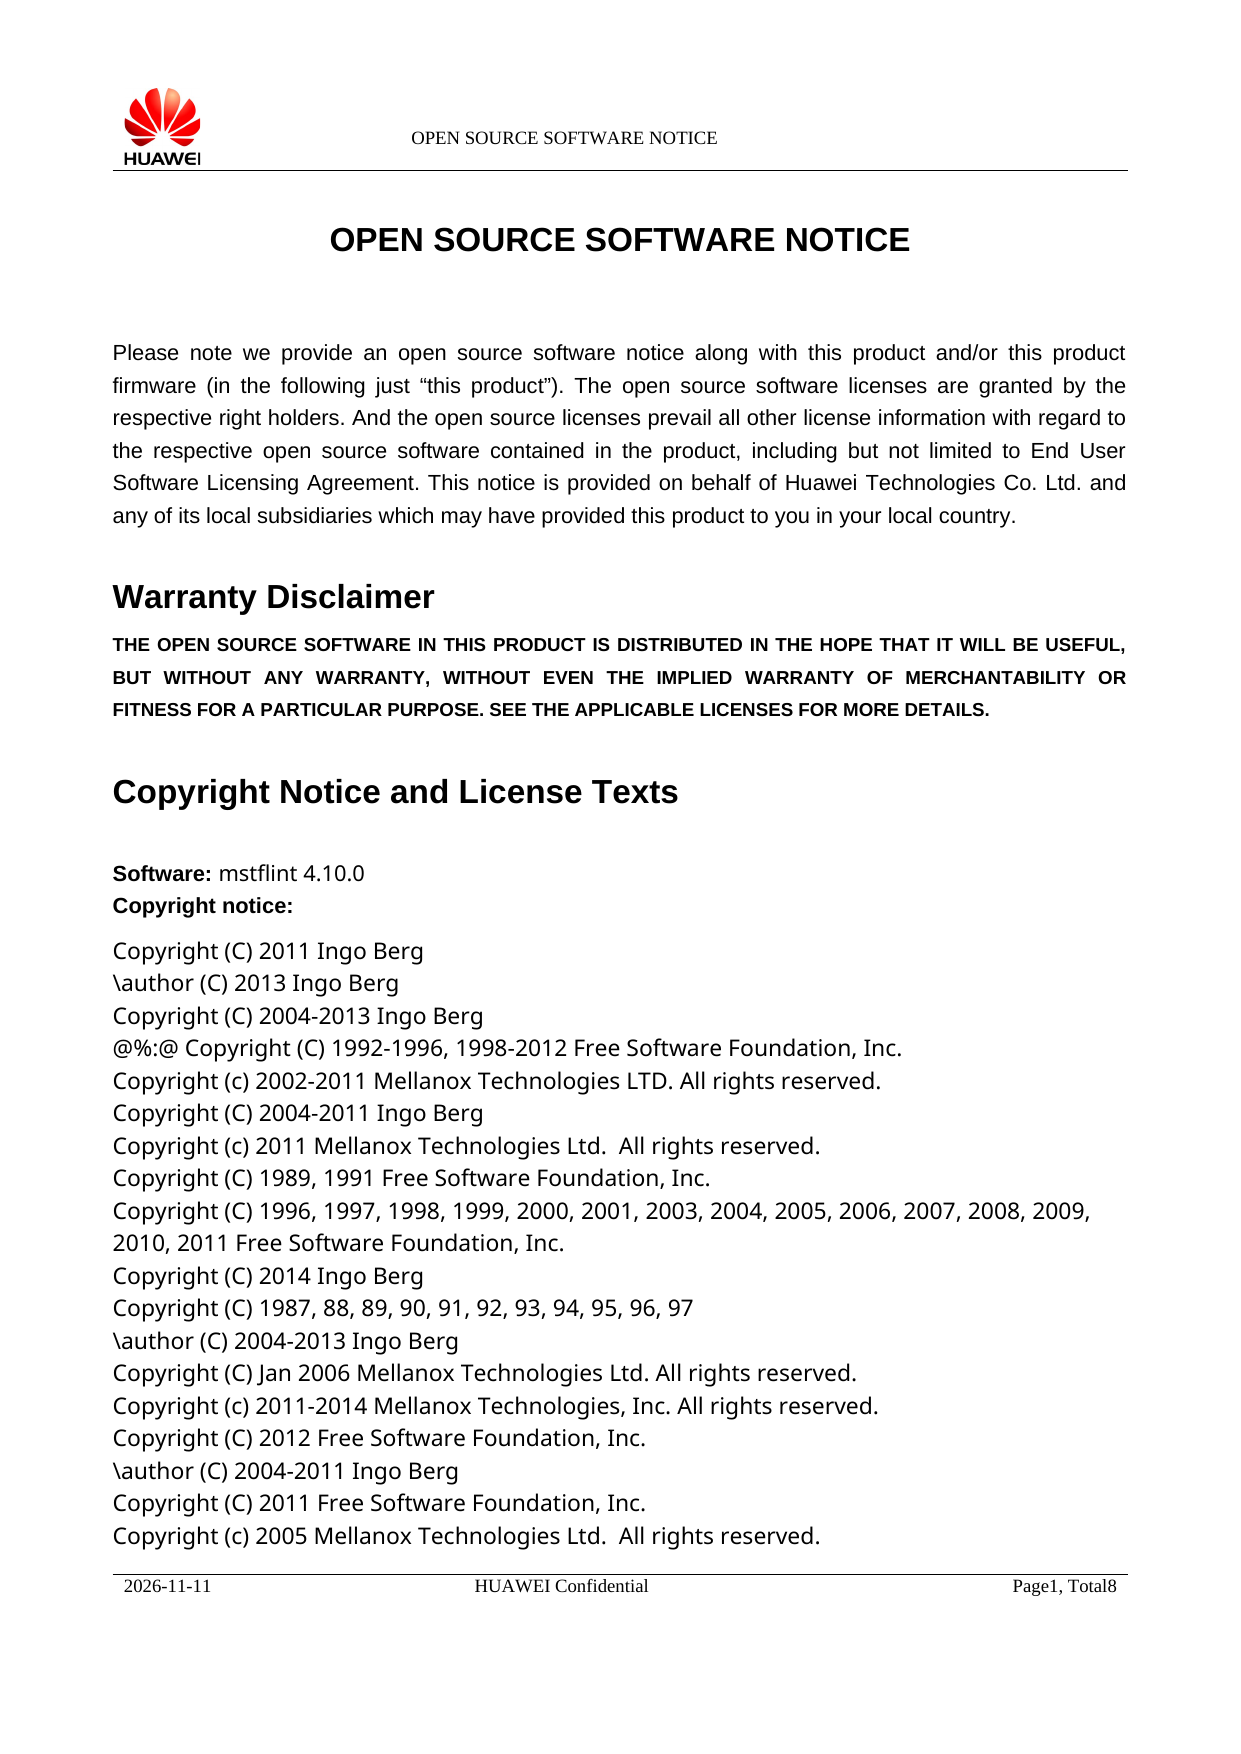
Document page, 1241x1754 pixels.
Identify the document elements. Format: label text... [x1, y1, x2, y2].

text Copyright Notice and License Texts [112, 759, 1128, 824]
picture [124, 88, 201, 165]
text Copyright notice: [112, 889, 1128, 921]
text Please note we provide an open source software notice along with this product and/or this product firmware (in the following just “this product”). The open source software licenses are granted by the respective right holders. And the open source licenses prevail all other license information with regard to the respective open source software contained in the product, including but not limited to End User Software Licensing Agreement. This notice is provided on behalf of Huawei Technologies Co. Ltd. and any of its local subsidiaries which may have provided this product to you in your local country. [112, 336, 1128, 531]
text Warranty Disclaimer [112, 564, 1128, 629]
text OPEN SOURCE SOFTWARE NOTICE [112, 206, 1128, 271]
title Software: mstflint 4.10.0 [112, 856, 1128, 889]
text The open source software in this product is distributed in the hope that it will be useful, but WITHOUT ANY WARRANTY, without even the implied warranty of MERCHANTABILITY or FITNESS FOR A PARTICULAR PURPOSE. See the applicable licenses for more details. [112, 629, 1128, 726]
